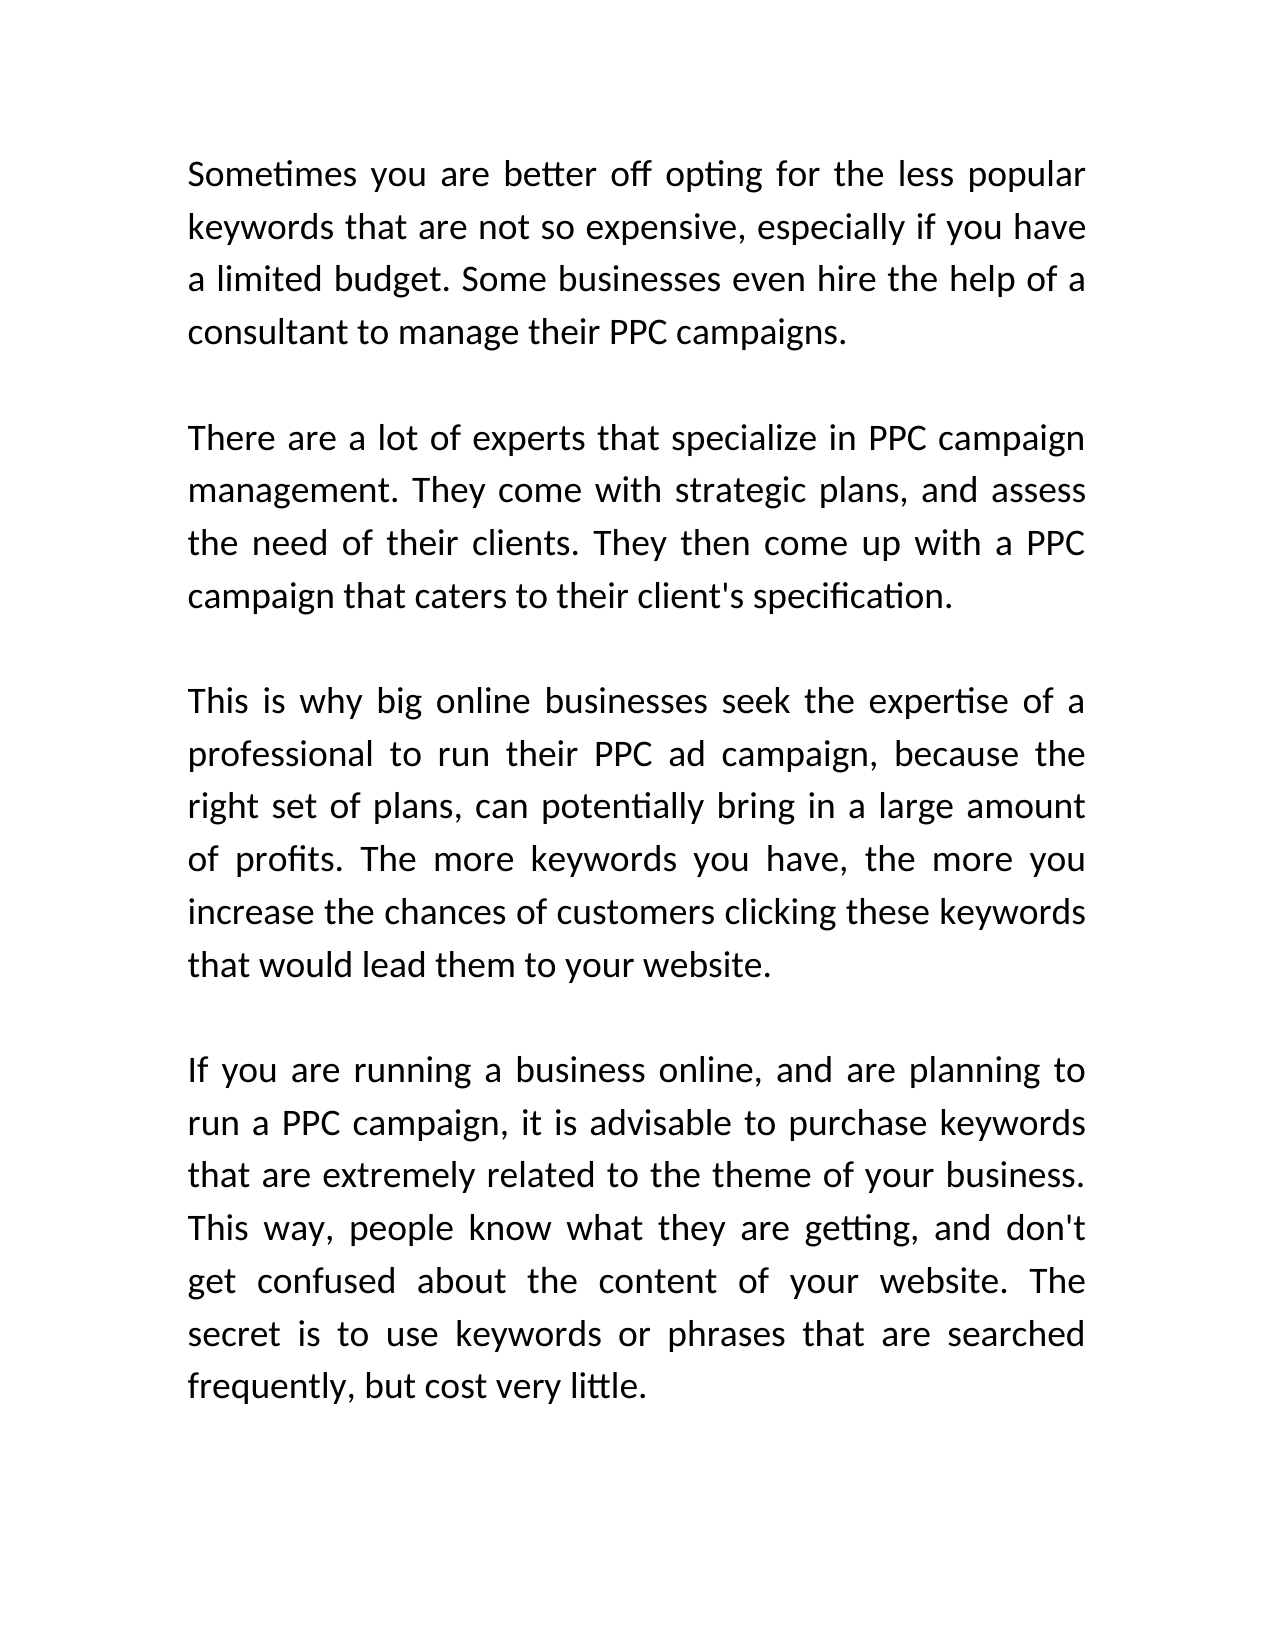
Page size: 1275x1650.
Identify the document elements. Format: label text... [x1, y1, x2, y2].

text If you are running a business online, and are planning to run a PPC campaign, it is advisable to purchase keywords that are extremely related to the theme of your business. This way, people know what they are getting, and don't get confused about the content of your website. The secret is to use keywords or phrases that are searched frequently, but cost very little. [187, 1046, 1087, 1408]
text There are a lot of experts that specialize in PPC campaign management. They come with strategic plans, and assess the need of their clients. They then come up with a PPC campaign that caters to their client's specification. [187, 413, 1087, 617]
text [187, 150, 1087, 354]
text This is why big online businesses seek the expertise of a professional to run their PPC ad campaign, because the right set of plans, can potentially bring in a large amount of profits. The more keywords you have, the more you increase the chances of customers clicking these keywords that would lead them to your website. [187, 677, 1087, 986]
